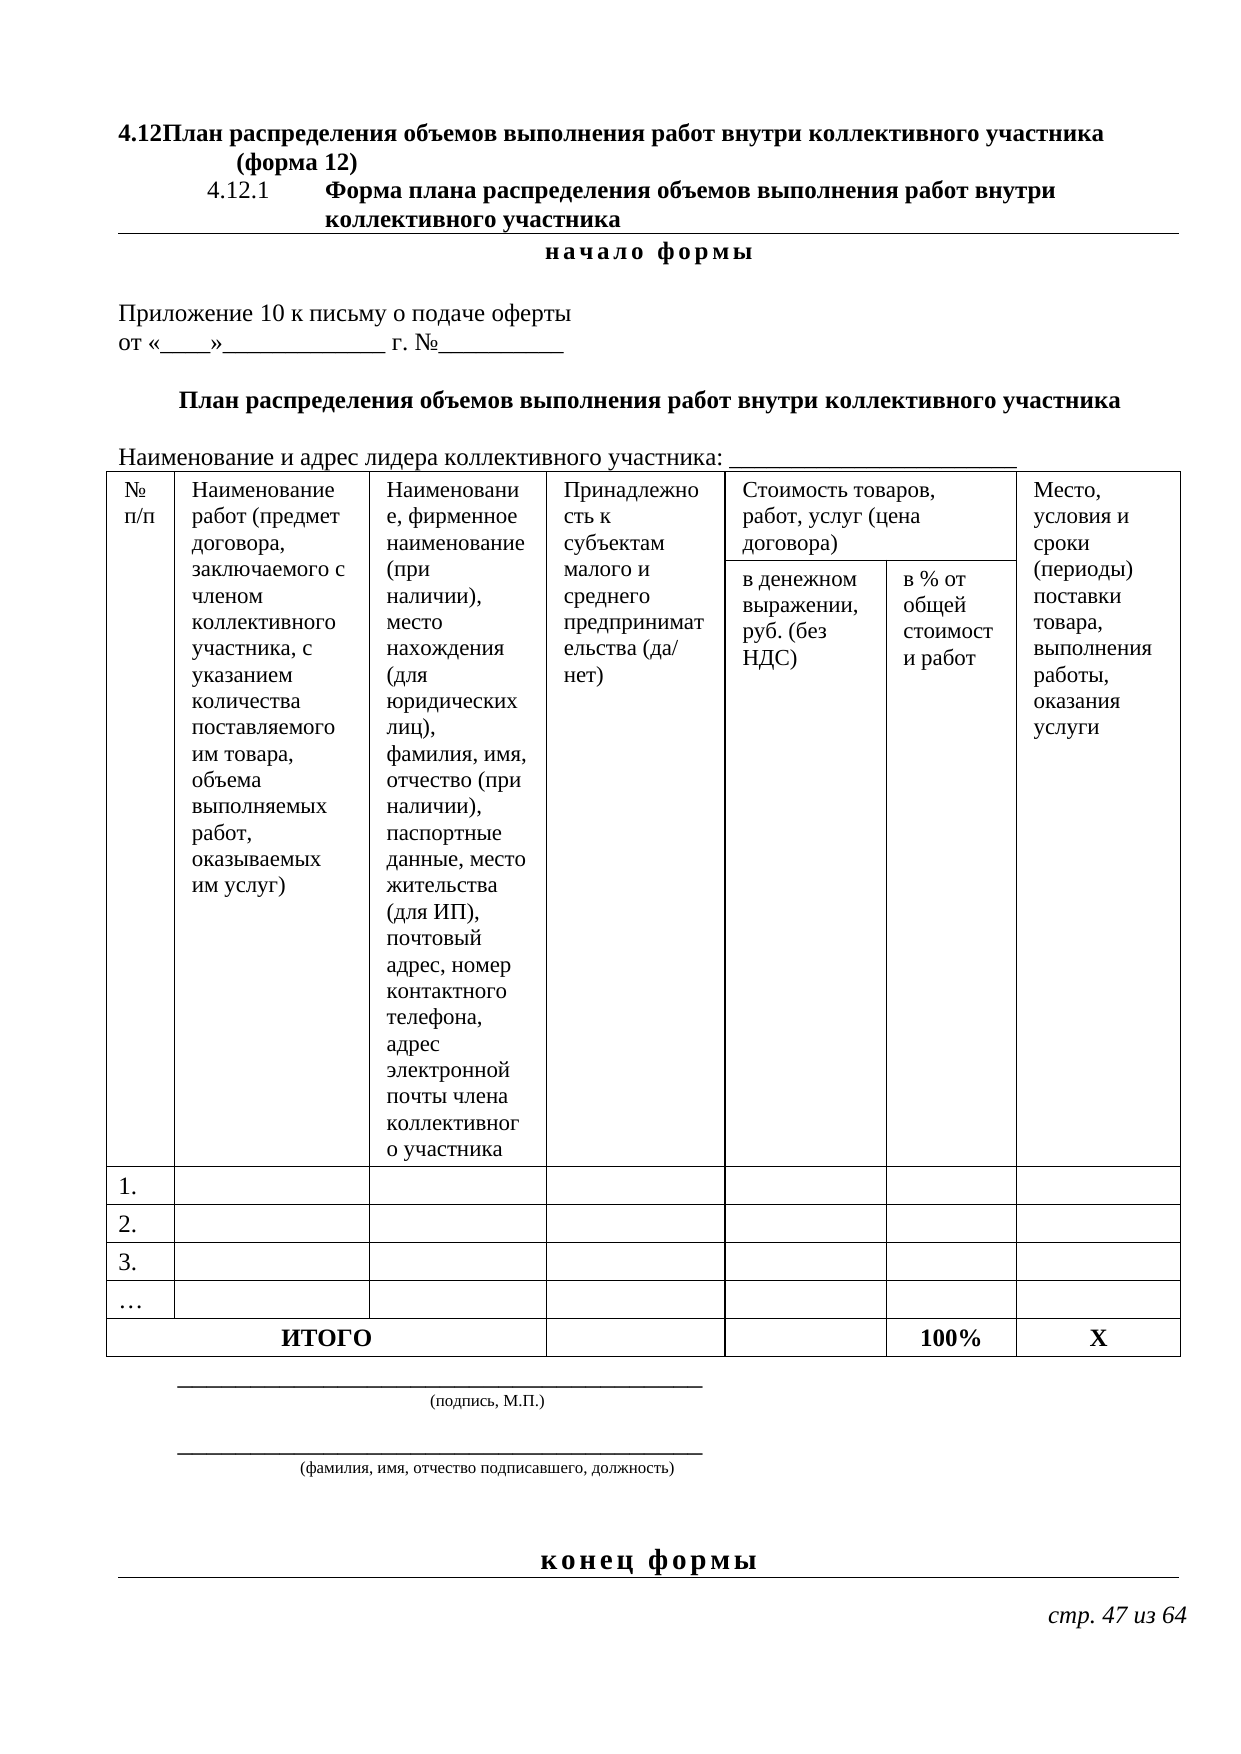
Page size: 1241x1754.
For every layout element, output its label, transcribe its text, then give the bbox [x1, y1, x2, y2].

table_cell [1017, 1281, 1180, 1318]
text Наименование и адрес лидера коллективного участника: _______________________ [118, 442, 1181, 471]
table_header № п/п [107, 472, 174, 1166]
text начало формы [118, 234, 1179, 265]
table_header Наименование, фирменное наименование (при наличии), место нахождения (для юридических лиц), фамилия, имя, отчество (при наличии), паспортные данные, место жительства (для ИП), почтовый адрес, номер контактного телефона, адрес электронной почты члена коллективного участника [370, 472, 546, 1166]
text План распределения объемов выполнения работ внутри коллективного участника [118, 385, 1181, 413]
table_cell … [107, 1281, 174, 1318]
table_cell [1017, 1243, 1180, 1280]
table_cell [887, 1167, 1016, 1204]
table_header Наименование работ (предмет договора, заключаемого с членом коллективного участника, с указанием количества поставляемого им товара, объема выполняемых работ, оказываемых им услуг) [175, 472, 369, 1166]
table_cell [370, 1167, 546, 1204]
table_cell [547, 1167, 724, 1204]
table_cell [175, 1281, 369, 1318]
text Форма плана распределения объемов выполнения работ внутри коллективного участника [207, 176, 1181, 233]
table_cell [887, 1243, 1016, 1280]
table_header Место, условия и сроки (периоды) поставки товара, выполнения работы, оказания услуги [1017, 472, 1180, 1166]
table_cell [1017, 1167, 1180, 1204]
table_cell в денежном выражении, руб. (без НДС) [726, 561, 886, 1166]
text (подпись, М.П.) [118, 1391, 797, 1424]
text ____________________________________ [118, 1424, 1181, 1458]
table_cell [726, 1281, 886, 1318]
table_cell [175, 1167, 369, 1204]
subtitle План распределения объемов выполнения работ внутри коллективного участника (форма 12) [118, 118, 1181, 176]
table_cell [107, 1167, 174, 1204]
table_cell [726, 1243, 886, 1280]
table_cell [726, 1167, 886, 1204]
table_cell 100% [887, 1319, 1016, 1356]
table_header Принадлежность к субъектам малого и среднего предпринимательства (да/ нет) [547, 472, 724, 1166]
table_header Стоимость товаров, работ, услуг (цена договора) [726, 472, 1016, 559]
text ____________________________________ [118, 1357, 1181, 1391]
table_cell [370, 1281, 546, 1318]
text Приложение 10 к письму о подаче оферты от «____»_____________ г. №__________ [118, 298, 1181, 356]
table_cell [175, 1243, 369, 1280]
table_cell в % от общей стоимости работ [887, 561, 1016, 1166]
table_cell [547, 1243, 724, 1280]
table_cell [726, 1205, 886, 1242]
table_cell [547, 1205, 724, 1242]
table_cell [547, 1319, 724, 1356]
table_cell [370, 1205, 546, 1242]
table_cell [726, 1319, 886, 1356]
table_cell [1017, 1205, 1180, 1242]
table_cell [107, 1243, 174, 1280]
text (фамилия, имя, отчество подписавшего, должность) [118, 1458, 797, 1491]
table_cell [887, 1281, 1016, 1318]
table_cell Х [1017, 1319, 1180, 1356]
table_cell [547, 1281, 724, 1318]
table_cell [175, 1205, 369, 1242]
table_cell [370, 1243, 546, 1280]
text конец формы [118, 1542, 1179, 1577]
table_cell [107, 1205, 174, 1242]
table_cell ИТОГО [107, 1319, 546, 1356]
table_cell [887, 1205, 1016, 1242]
